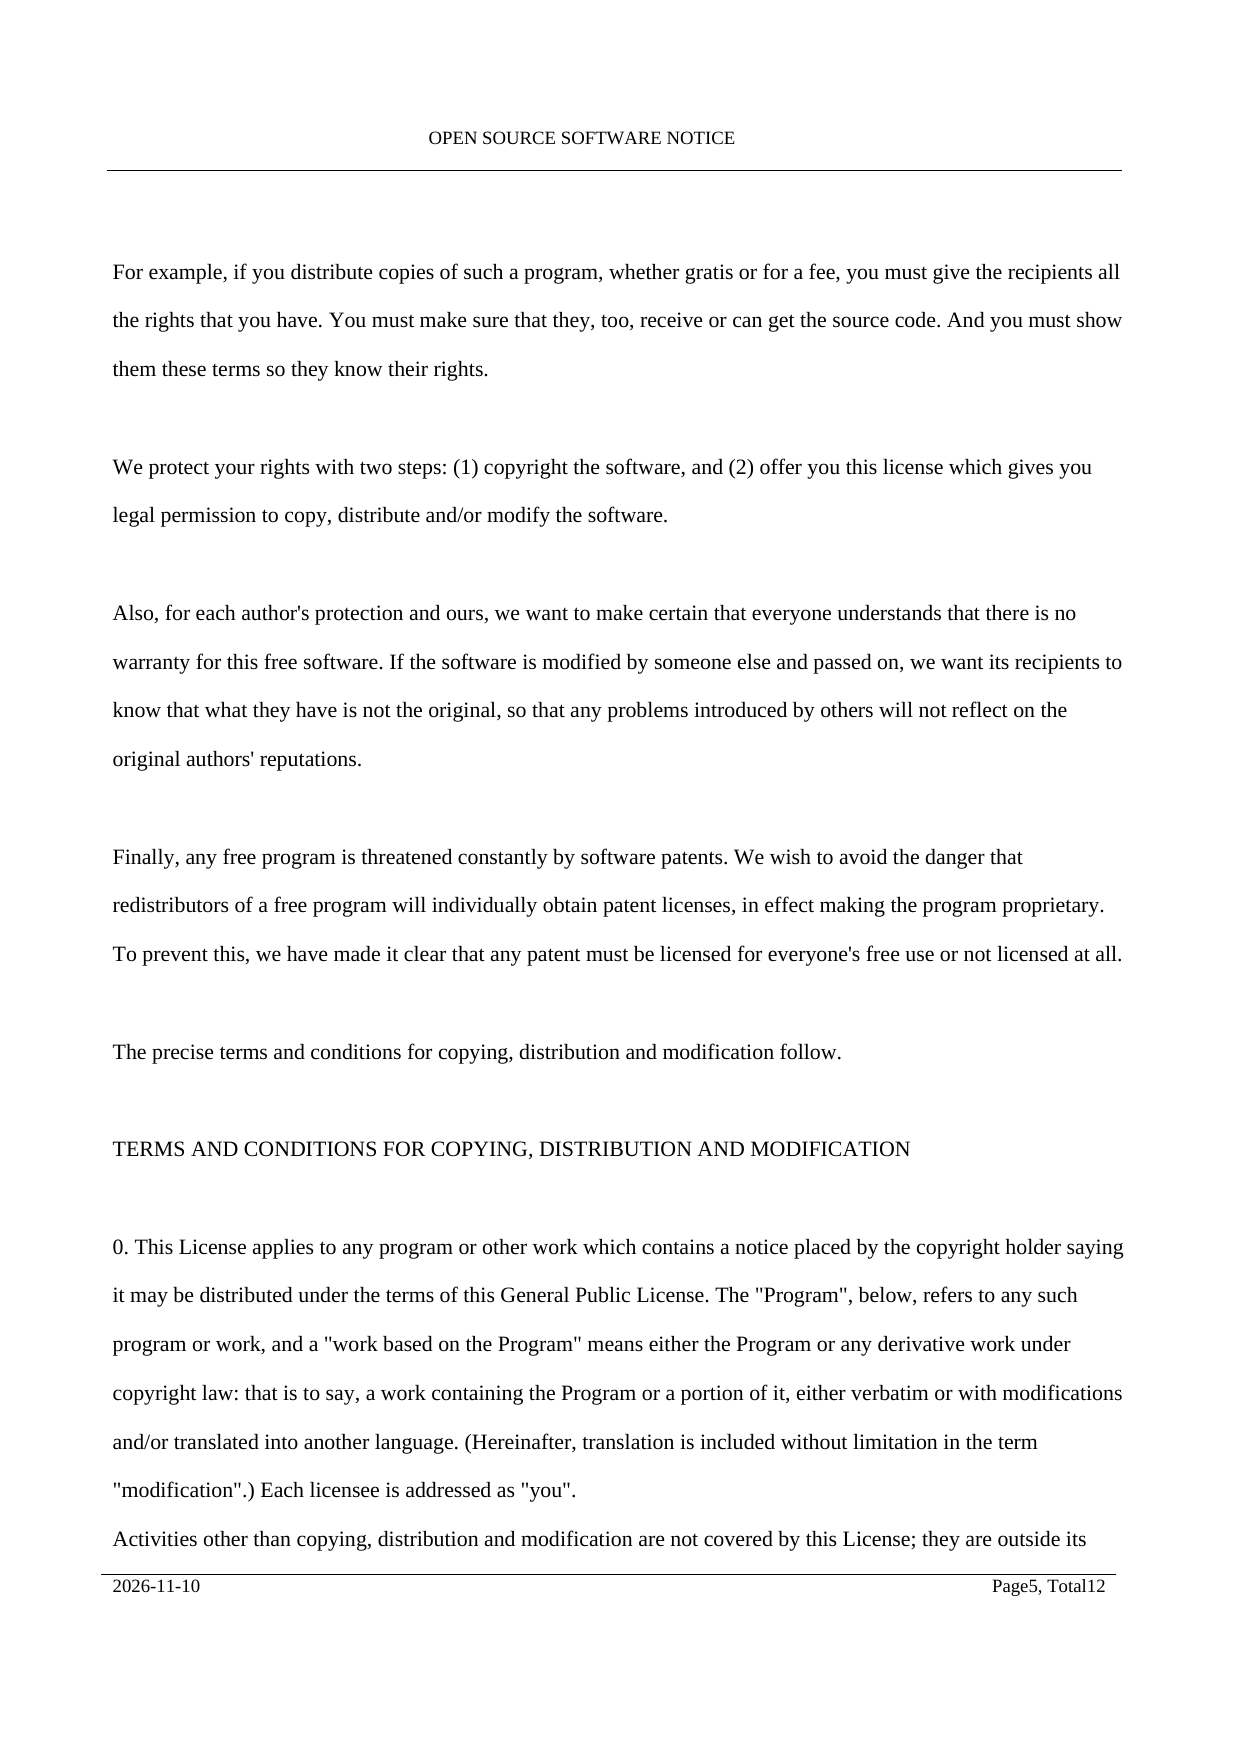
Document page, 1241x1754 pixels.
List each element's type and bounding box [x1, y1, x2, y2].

text [112, 206, 1128, 1555]
